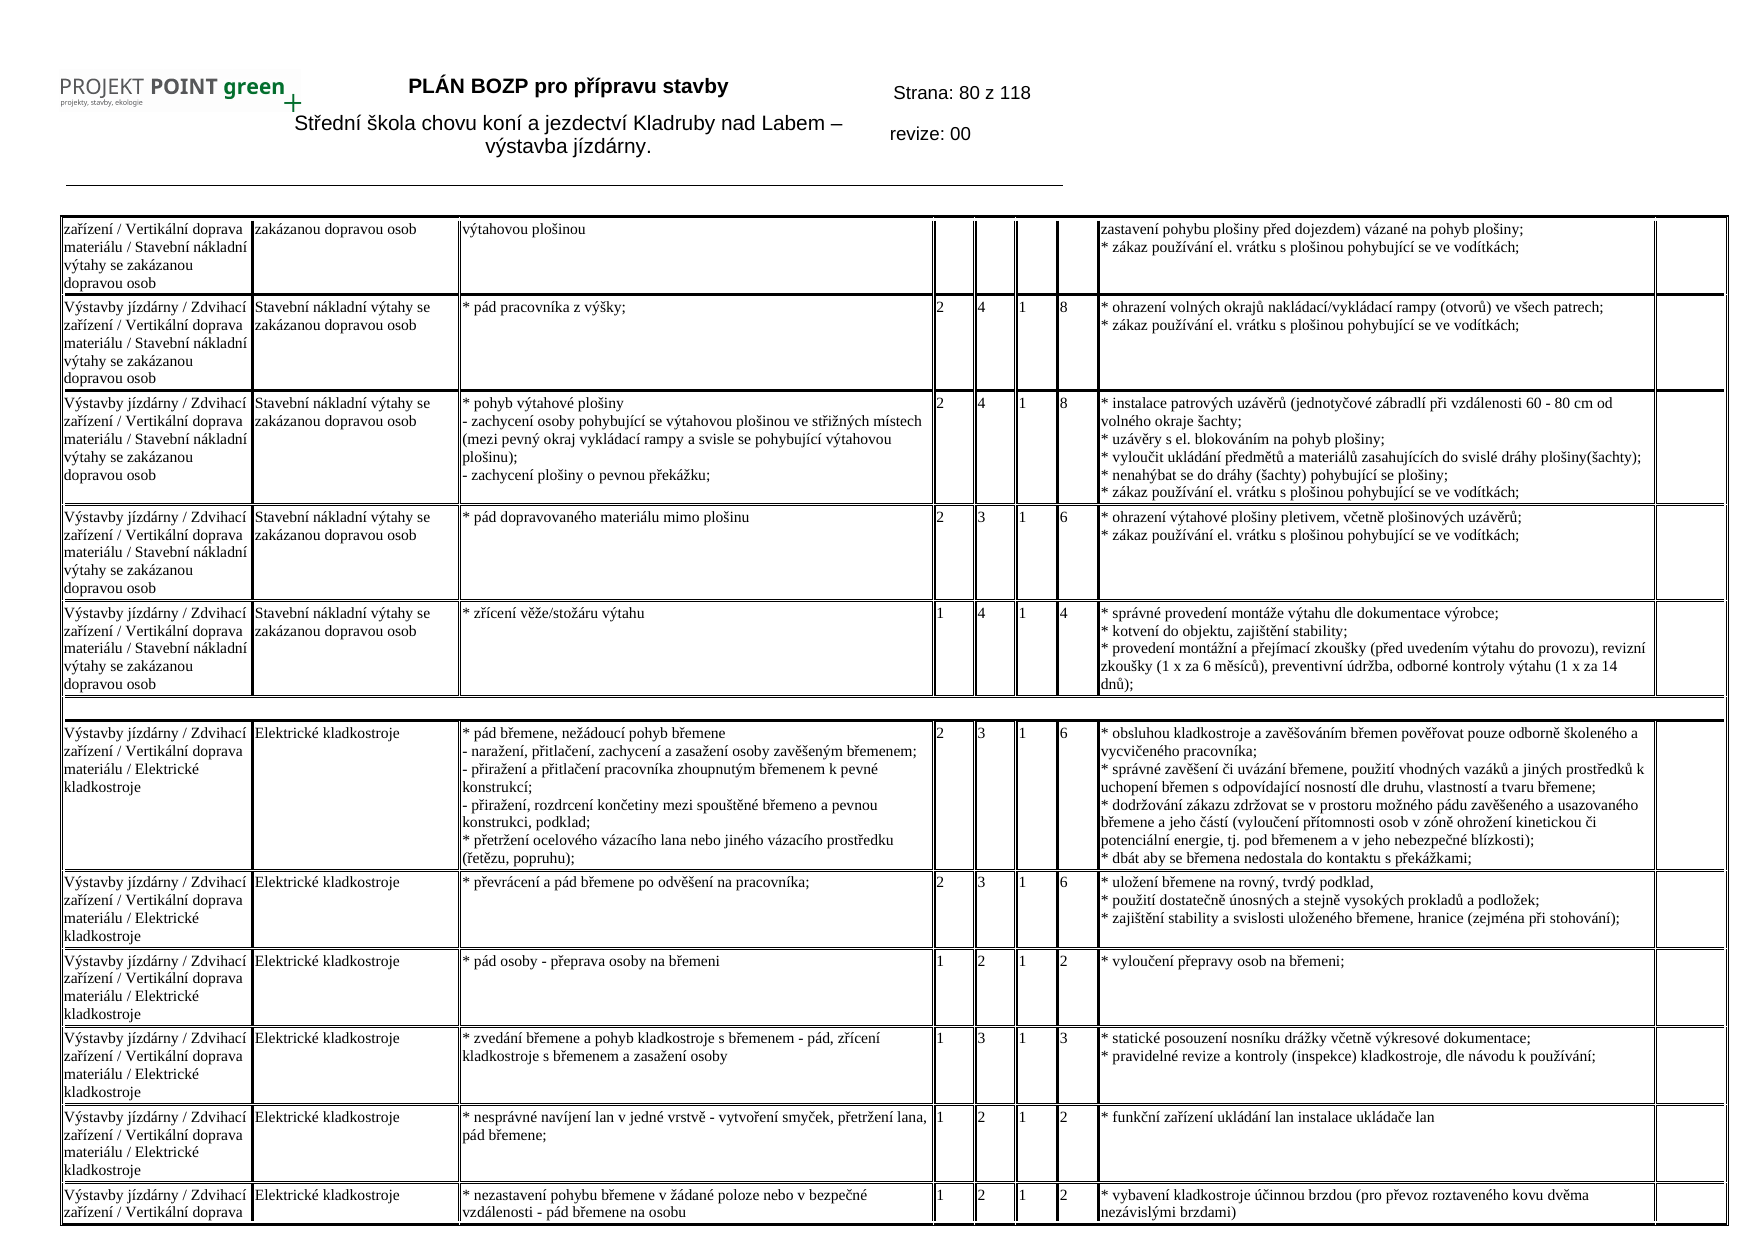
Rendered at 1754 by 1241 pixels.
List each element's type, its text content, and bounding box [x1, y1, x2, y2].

table_cell Výstavby jízdárny / Zdvihací zařízení / Vertikální doprava materiálu / Elektrické kladkostroje [63, 869, 251, 947]
table_cell 3 [1059, 1028, 1097, 1103]
table_cell * ohrazení výtahové plošiny pletivem, včetně plošinových uzávěrů; * zákaz používání el. vrátku s plošinou pohybující se ve vodítkách; [1100, 506, 1654, 599]
table_cell * pád osoby - přeprava osoby na břemeni [461, 950, 932, 1024]
table_cell 3 [977, 506, 1014, 599]
table_cell 2 [936, 872, 973, 947]
table_cell 1 [1018, 872, 1056, 947]
table_cell 4 [977, 602, 1014, 694]
table_cell Stavební nákladní výtahy se zakázanou dopravou osob [252, 218, 460, 293]
table_cell [1656, 503, 1727, 599]
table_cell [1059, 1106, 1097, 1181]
table_cell Výstavby jízdárny / Zdvihací zařízení / Vertikální doprava materiálu / Stavební nákladní výtahy se zakázanou dopravou osob [63, 389, 251, 503]
table_cell 2 [934, 217, 975, 293]
table_cell [1657, 869, 1726, 947]
table_cell 3 [977, 1028, 1014, 1103]
table_cell * obsluhou kladkostroje a zavěšováním břemen pověřovat pouze odborně školeného a vycvičeného pracovníka; * správné zavěšení či uvázání břemene, použití vhodných vazáků a jiných prostředků k uchopení břemen s odpovídající nosností dle druhu, vlastností a tvaru břemene; * dodržování zákazu zdržovat se v prostoru možného pádu zavěšeného a usazovaného břemene a jeho částí (vyloučení přítomnosti osob v zóně ohrožení kinetickou či potenciální energie, tj. pod břemenem a v jeho nebezpečné blízkosti); * dbát aby se břemena nedostala do kontaktu s překážkami; [1100, 722, 1654, 868]
table_cell Stavební nákladní výtahy se zakázanou dopravou osob [254, 392, 458, 503]
table_cell 8 [1059, 392, 1097, 503]
table_cell 1 [1018, 506, 1056, 599]
table_cell * správné provedení montáže výtahu dle dokumentace výrobce; * kotvení do objektu, zajištění stability; * provedení montážní a přejímací zkoušky (před uvedením výtahu do provozu), revizní zkoušky (1 x za 6 měsíců), preventivní údržba, odborné kontroly výtahu (1 x za 14 dnů); [1100, 602, 1654, 694]
table_cell [63, 695, 1726, 719]
table_cell * ohrazení volných okrajů nakládací/vykládací rampy (otvorů) ve všech patrech; * zákaz používání el. vrátku s plošinou pohybující se ve vodítkách; [1100, 296, 1654, 389]
table_cell 1 [1018, 392, 1056, 503]
table_cell 8 [1057, 218, 1098, 293]
table_cell Výstavby jízdárny / Zdvihací zařízení / Vertikální doprava materiálu / Elektrické kladkostroje [61, 947, 252, 1024]
table_cell 1 [1018, 722, 1056, 868]
table_cell 1 [1018, 602, 1056, 694]
table_cell * pád pracovníka z výšky; [461, 296, 932, 389]
table_cell * zřícení věže/stožáru výtahu [461, 602, 932, 694]
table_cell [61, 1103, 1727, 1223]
table_cell 1 [936, 950, 973, 1024]
table_cell * uložení břemene na rovný, tvrdý podklad, * použití dostatečně únosných a stejně vysokých prokladů a podložek; * zajištění stability a svislosti uloženého břemene, hranice (zejména při stohování); [1100, 872, 1654, 947]
table_cell 6 [1059, 722, 1097, 868]
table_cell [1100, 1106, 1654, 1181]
table_cell 1 [936, 1106, 973, 1181]
table_cell 2 [936, 722, 973, 868]
table_cell * instalace patrových uzávěrů (jednotyčové zábradlí při vzdálenosti 60 - 80 cm od volného okraje šachty; * uzávěry s el. blokováním na pohyb plošiny; * vyloučit ukládání předmětů a materiálů zasahujících do svislé dráhy plošiny(šachty); * nenahýbat se do dráhy (šachty) pohybující se plošiny; * zákaz používání el. vrátku s plošinou pohybující se ve vodítkách; [1100, 392, 1654, 503]
table_cell 2 [1059, 950, 1097, 1024]
table_cell Výstavby jízdárny / Zdvihací zařízení / Vertikální doprava materiálu / Stavební nákladní výtahy se zakázanou dopravou osob [61, 503, 252, 599]
table_cell 3 [977, 872, 1014, 947]
table_cell Výstavby jízdárny / Zdvihací zařízení / Vertikální doprava materiálu / Elektrické kladkostroje [61, 1103, 252, 1181]
table_cell 1 [936, 602, 973, 694]
table_cell Stavební nákladní výtahy se zakázanou dopravou osob [254, 602, 458, 694]
table_cell 1 [1018, 950, 1056, 1024]
table_cell 4 [1059, 602, 1097, 694]
table_cell 2 [936, 506, 973, 599]
table_cell * převrácení a pád břemene po odvěšení na pracovníka; [461, 872, 932, 947]
table_cell [1657, 293, 1727, 389]
table_cell 4 [977, 392, 1014, 503]
table_cell 6 [1059, 872, 1097, 947]
table_cell [1656, 218, 1726, 293]
table_cell 4 [975, 217, 1016, 293]
table_cell 1 [1018, 1028, 1056, 1103]
table_cell Elektrické kladkostroje [254, 950, 458, 1024]
table_cell 6 [1059, 506, 1097, 599]
table_cell Výstavby jízdárny / Zdvihací zařízení / Vertikální doprava materiálu / Stavební nákladní výtahy se zakázanou dopravou osob [61, 599, 252, 694]
table_cell 2 [936, 296, 973, 389]
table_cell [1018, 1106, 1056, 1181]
table_cell * vyloučení přepravy osob na břemeni; [1100, 950, 1654, 1024]
table_cell Elektrické kladkostroje [254, 872, 458, 947]
table_cell * vstup osoby pod zvednutou plošinu - zasažení osoby, přimáčknutí výtahovou plošinou [460, 217, 934, 293]
table_cell * pád dopravovaného materiálu mimo plošinu [461, 506, 932, 599]
table_cell 1 [1016, 218, 1057, 293]
table_cell * nesprávné navíjení lan v jedné vrstvě - vytvoření smyček, přetržení lana, pád břemene; [461, 1106, 932, 1181]
table_cell * zvedání břemene a pohyb kladkostroje s břemenem - pád, zřícení kladkostroje s břemenem a zasažení osoby [461, 1028, 932, 1103]
table_cell Výstavby jízdárny / Zdvihací zařízení / Vertikální doprava materiálu / Elektrické kladkostroje [63, 719, 251, 868]
table_cell Výstavby jízdárny / Zdvihací zařízení / Vertikální doprava materiálu / Stavební nákladní výtahy se zakázanou dopravou osob [61, 293, 251, 389]
table_cell 4 [977, 296, 1014, 389]
table_cell 8 [1059, 296, 1097, 389]
table_cell Stavební nákladní výtahy se zakázanou dopravou osob [254, 506, 458, 599]
table_cell * pohyb výtahové plošiny - zachycení osoby pohybující se výtahovou plošinou ve střižných místech (mezi pevný okraj vykládací rampy a svisle se pohybující výtahovou plošinu); - zachycení plošiny o pevnou překážku; [461, 392, 932, 503]
table_cell 3 [977, 722, 1014, 868]
table_cell Výstavby jízdárny / Zdvihací zařízení / Vertikální doprava materiálu / Elektrické kladkostroje [63, 1025, 251, 1103]
picture [59, 69, 302, 112]
table_cell Elektrické kladkostroje [254, 1028, 458, 1103]
table_cell [1656, 599, 1727, 694]
table_cell 2 [936, 392, 973, 503]
table_cell Elektrické kladkostroje [254, 722, 458, 868]
table_cell * pád břemene, nežádoucí pohyb břemene - naražení, přitlačení, zachycení a zasažení osoby zavěšeným břemenem; - přiražení a přitlačení pracovníka zhoupnutým břemenem k pevné konstrukcí; - přiražení, rozdrcení končetiny mezi spouštěné břemeno a pevnou konstrukci, podklad; * přetržení ocelového vázacího lana nebo jiného vázacího prostředku (řetězu, popruhu); [461, 722, 932, 868]
table_cell 1 [936, 1028, 973, 1103]
table_cell * statické posouzení nosníku drážky včetně výkresové dokumentace; * pravidelné revize a kontroly (inspekce) kladkostroje, dle návodu k používání; [1100, 1028, 1654, 1103]
table_cell 2 [977, 950, 1014, 1024]
table_cell Elektrické kladkostroje [254, 1106, 458, 1181]
table_cell [1657, 1025, 1726, 1103]
table_cell 1 [1018, 296, 1056, 389]
table_cell 2 [977, 1106, 1014, 1181]
table_cell [1656, 947, 1727, 1024]
table_cell [1657, 389, 1726, 503]
table_cell Výstavby jízdárny / Zdvihací zařízení / Vertikální doprava materiálu / Stavební nákladní výtahy se zakázanou dopravou osob [63, 218, 252, 293]
table_cell [1657, 719, 1726, 868]
table_cell Stavební nákladní výtahy se zakázanou dopravou osob [254, 296, 458, 389]
